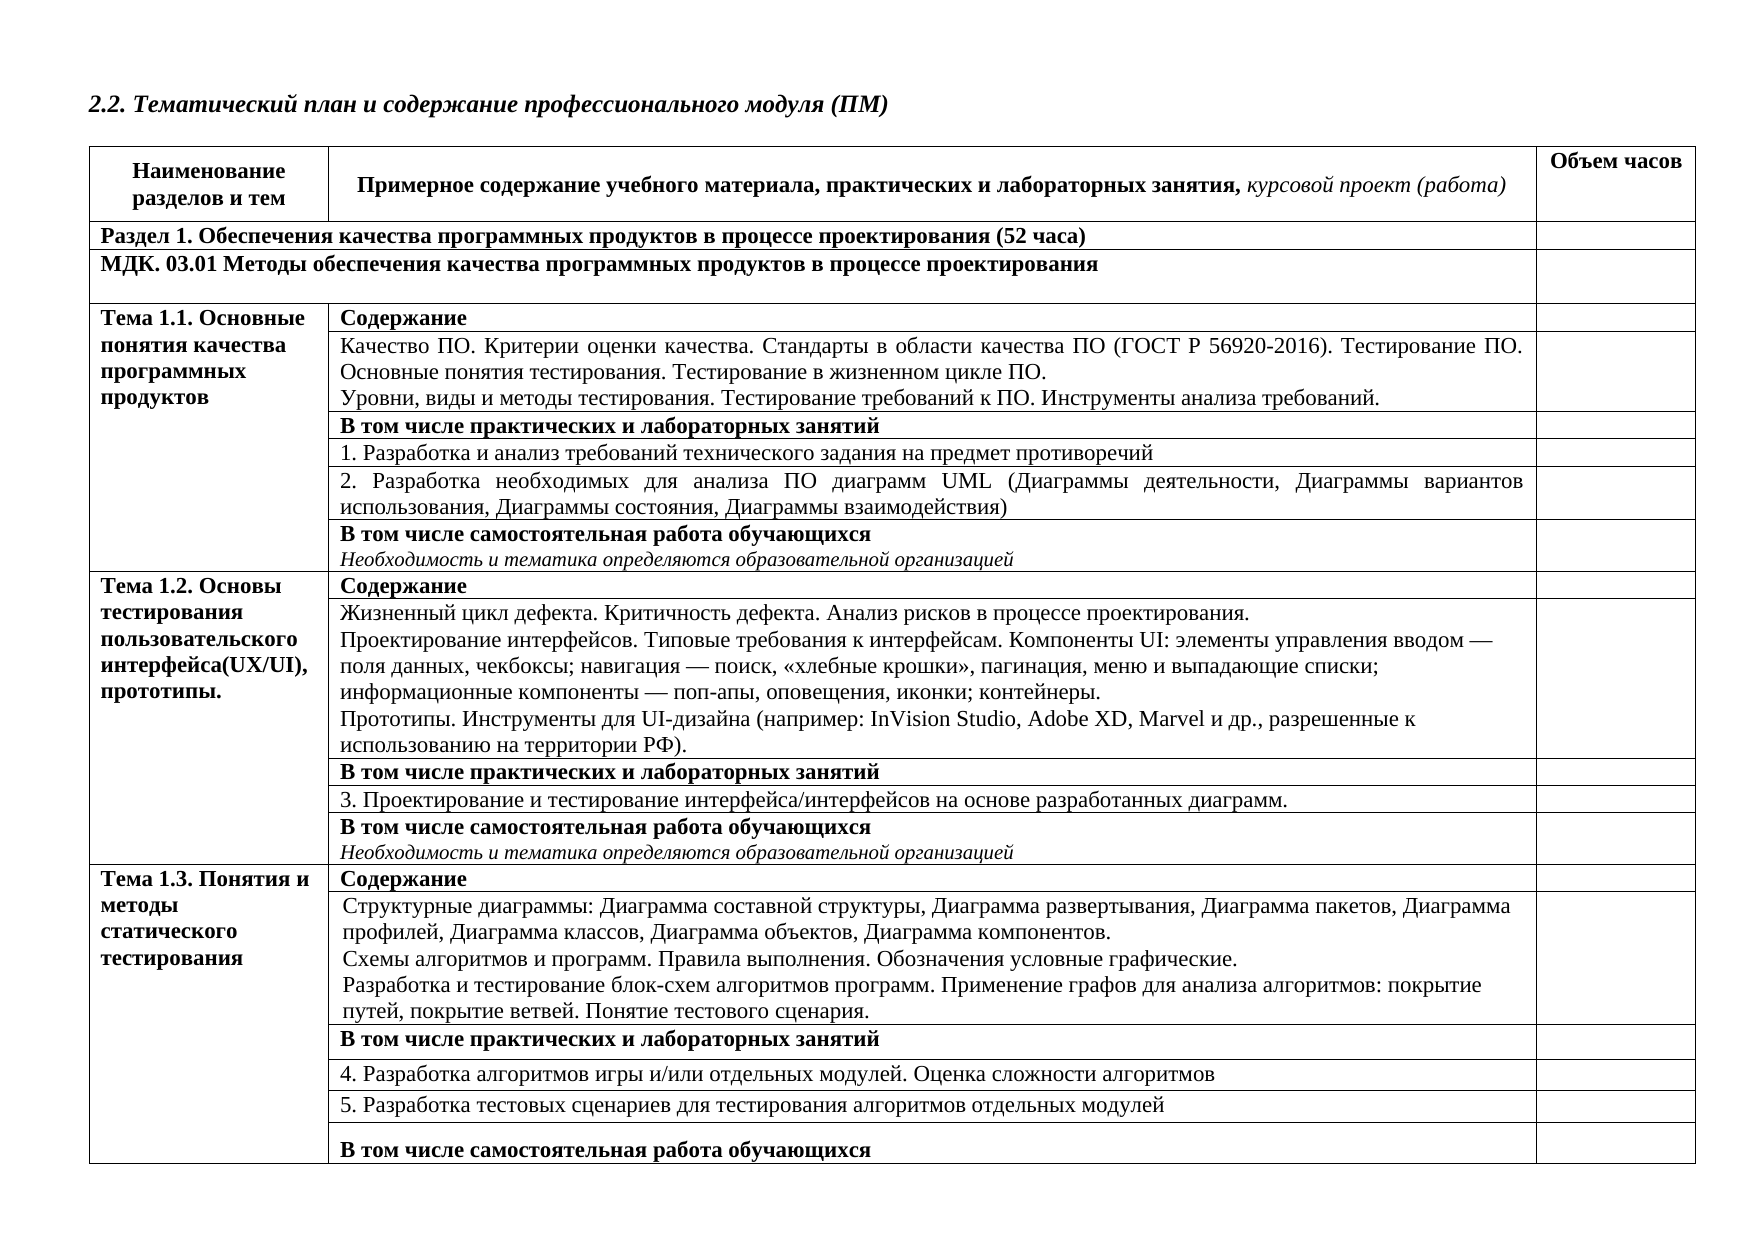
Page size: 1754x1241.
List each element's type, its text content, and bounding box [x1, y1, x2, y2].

table_cell Тема 1.1. Основные понятия качества программных продуктов [90, 304, 328, 571]
table_cell [1537, 599, 1695, 757]
text 2.2. Тематический план и содержание профессионального модуля (ПМ) [89, 89, 1695, 117]
table_cell [1537, 1060, 1695, 1090]
table_cell [1537, 1025, 1695, 1058]
table_cell 1. Разработка и анализ требований технического задания на предмет противоречий [329, 439, 1536, 466]
table_cell [1537, 572, 1695, 598]
table_cell [1537, 467, 1695, 519]
table_cell Структурные диаграммы: Диаграмма составной структуры, Диаграмма развертывания, Диаграмма пакетов, Диаграмма профилей, Диаграмма классов, Диаграмма объектов, Диаграмма компонентов. Схемы алгоритмов и программ. Правила выполнения. Обозначения условные графические. Разработка и тестирование блок-схем алгоритмов программ. Применение графов для анализа алгоритмов: покрытие путей, покрытие ветвей. Понятие тестового сценария. [329, 892, 1536, 1024]
table_cell [1537, 439, 1695, 466]
table_cell [1537, 813, 1695, 864]
table_cell Качество ПО. Критерии оценки качества. Стандарты в области качества ПО (ГОСТ Р 56920-2016). Тестирование ПО. Основные понятия тестирования. Тестирование в жизненном цикле ПО. Уровни, виды и методы тестирования. Тестирование требований к ПО. Инструменты анализа требований. [329, 332, 1536, 411]
table_cell [1537, 304, 1695, 331]
table_cell [1537, 1091, 1695, 1122]
table_cell 2. Разработка необходимых для анализа ПО диаграмм UML (Диаграммы деятельности, Диаграммы вариантов использования, Диаграммы состояния, Диаграммы взаимодействия) [329, 467, 1536, 519]
table_cell Содержание [329, 865, 1536, 891]
table_cell [1537, 520, 1695, 571]
table_cell [1537, 222, 1695, 249]
table_cell Жизненный цикл дефекта. Критичность дефекта. Анализ рисков в процессе проектирования. Проектирование интерфейсов. Типовые требования к интерфейсам. Компоненты UI: элементы управления вводом — поля данных, чекбоксы; навигация — поиск, «хлебные крошки», пагинация, меню и выпадающие списки; информационные компоненты — поп-апы, оповещения, иконки; контейнеры. Прототипы. Инструменты для UI-дизайна (например: InVision Studio, Adobe XD, Marvel и др., разрешенные к использованию на территории РФ). [329, 599, 1536, 757]
table_cell В том числе практических и лабораторных занятий [329, 1025, 1536, 1058]
table_cell В том числе практических и лабораторных занятий [329, 759, 1536, 785]
table_header Наименование разделов и тем [90, 147, 328, 221]
table_cell В том числе практических и лабораторных занятий [329, 412, 1536, 438]
table_cell Раздел 1. Обеспечения качества программных продуктов в процессе проектирования (52 часа) [90, 222, 1536, 249]
table_cell [1537, 1123, 1695, 1163]
table_cell Тема 1.3. Понятия и методы статического тестирования [90, 865, 328, 1163]
table_cell [1537, 759, 1695, 785]
table_cell Тема 1.2. Основы тестирования пользовательского интерфейса(UX/UI), прототипы. [90, 572, 328, 864]
table_cell 5. Разработка тестовых сценариев для тестирования алгоритмов отдельных модулей [329, 1091, 1536, 1122]
table_header Объем часов [1537, 147, 1695, 221]
table_cell 3. Проектирование и тестирование интерфейса/интерфейсов на основе разработанных диаграмм. [329, 786, 1536, 812]
table_cell В том числе самостоятельная работа обучающихся Необходимость и тематика определяются образовательной организацией [329, 813, 1536, 864]
table_cell [1537, 786, 1695, 812]
table_cell [1537, 250, 1695, 303]
table_cell Содержание [329, 572, 1536, 598]
table_cell [1537, 412, 1695, 438]
table_cell МДК. 03.01 Методы обеспечения качества программных продуктов в процессе проектирования [90, 250, 1536, 303]
table_cell Содержание [329, 304, 1536, 331]
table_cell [329, 1123, 1536, 1163]
table_cell [1537, 892, 1695, 1024]
table_cell 4. Разработка алгоритмов игры и/или отдельных модулей. Оценка сложности алгоритмов [329, 1060, 1536, 1090]
table_cell В том числе самостоятельная работа обучающихся Необходимость и тематика определяются образовательной организацией [329, 520, 1536, 571]
table_header Примерное содержание учебного материала, практических и лабораторных занятия, курсовой проект (работа) [329, 147, 1536, 221]
table_cell [1537, 332, 1695, 411]
table_cell [1537, 865, 1695, 891]
